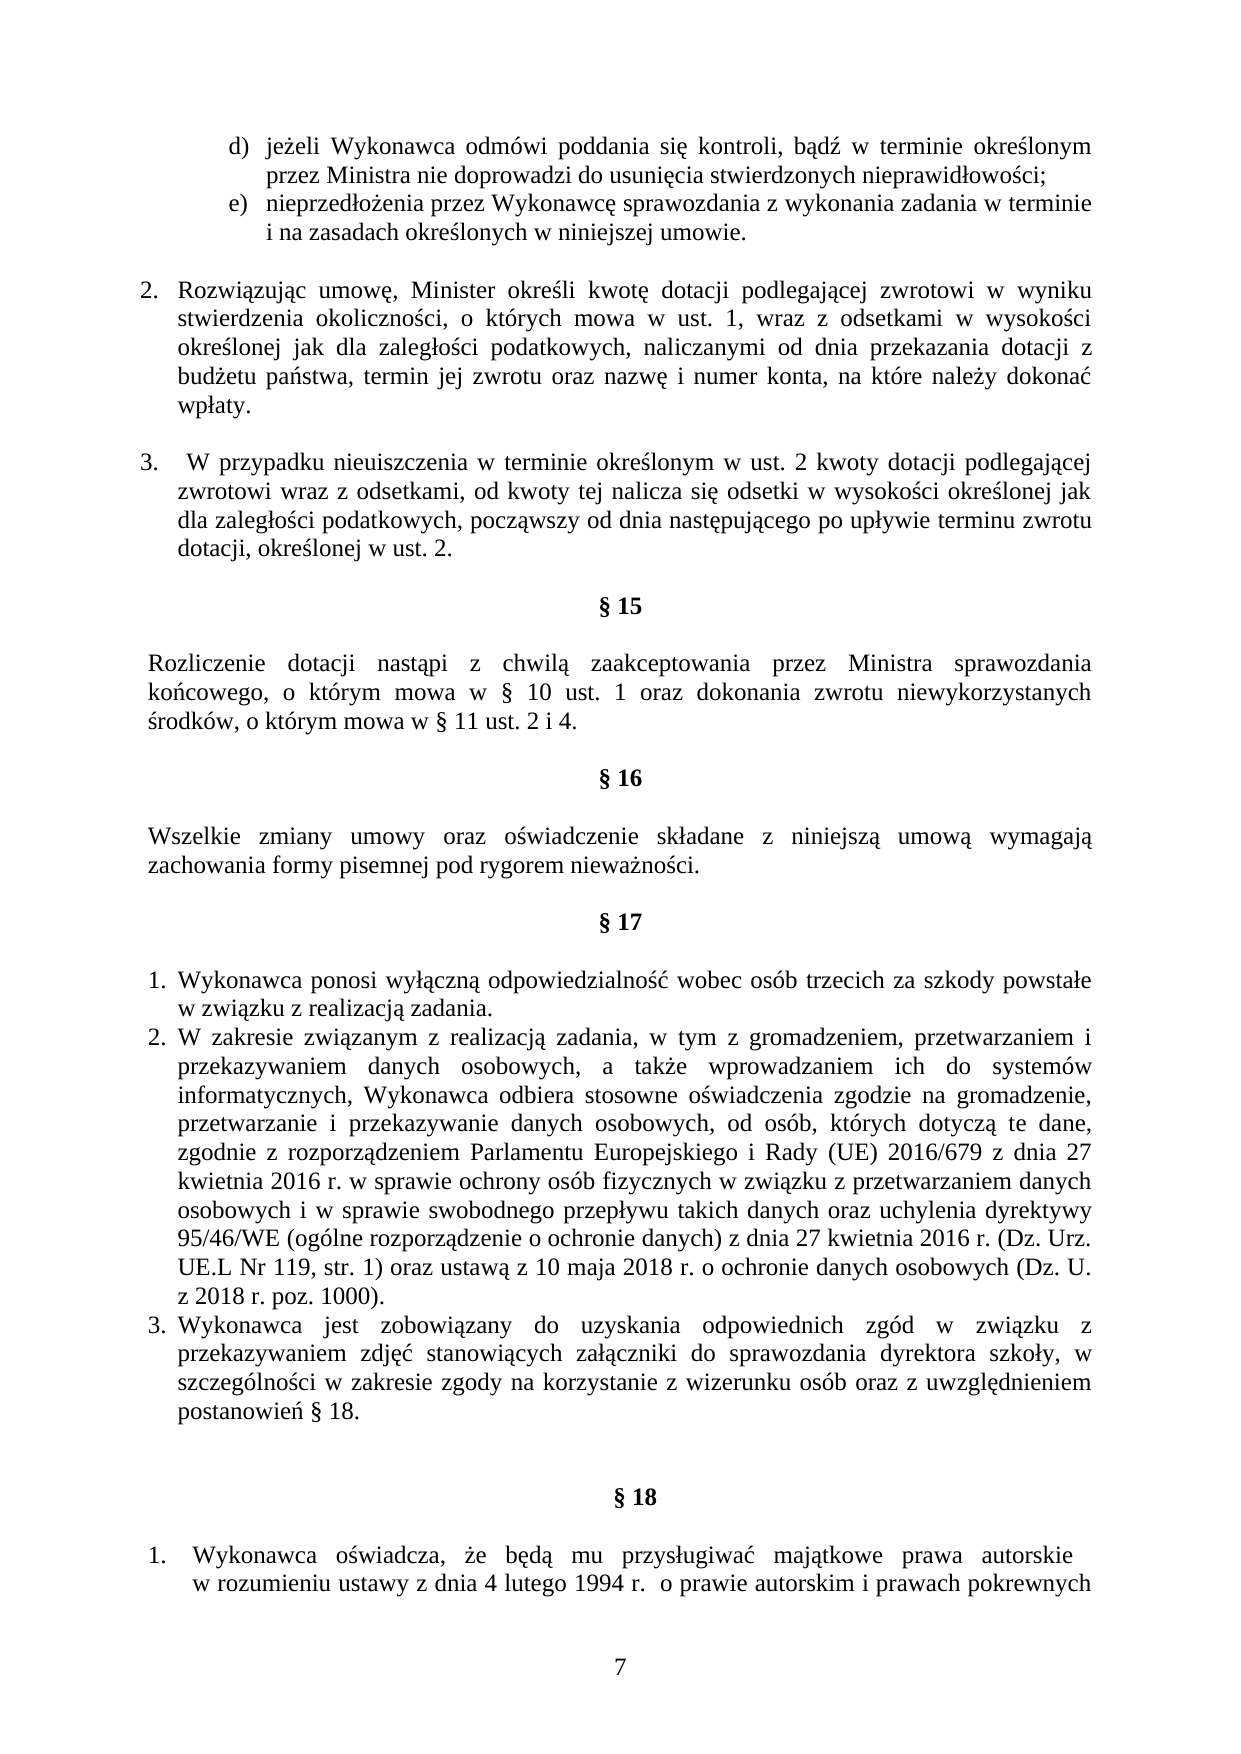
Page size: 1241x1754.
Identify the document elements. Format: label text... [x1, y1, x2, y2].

text Rozliczenie dotacji nastąpi z chwilą zaakceptowania przez Ministra sprawozdania końcowego, o którym mowa w § 10 ust. 1 oraz dokonania zwrotu niewykorzystanych środków, o którym mowa w § 11 ust. 2 i 4. [148, 648, 1093, 735]
list nieprzedłożenia przez Wykonawcę sprawozdania z wykonania zadania w terminie i na zasadach określonych w niniejszej umowie. [228, 188, 1093, 246]
text § 16 [148, 763, 1093, 792]
list jeżeli Wykonawca odmówi poddania się kontroli, bądź w terminie określonym przez Ministra nie doprowadzi do usunięcia stwierdzonych nieprawidłowości; [228, 131, 1093, 188]
list Rozwiązując umowę, Minister określi kwotę dotacji podlegającej zwrotowi w wyniku stwierdzenia okoliczności, o których mowa w ust. 1, wraz z odsetkami w wysokości określonej jak dla zaległości podatkowych, naliczanymi od dnia przekazania dotacji z budżetu państwa, termin jej zwrotu oraz nazwę i numer konta, na które należy dokonać wpłaty. [140, 275, 1093, 418]
text § 18 [177, 1482, 1093, 1511]
list W zakresie związanym z realizacją zadania, w tym z gromadzeniem, przetwarzaniem i przekazywaniem danych osobowych, a także wprowadzaniem ich do systemów informatycznych, Wykonawca odbiera stosowne oświadczenia zgodzie na gromadzenie, przetwarzanie i przekazywanie danych osobowych, od osób, których dotyczą te dane, zgodnie z rozporządzeniem Parlamentu Europejskiego i Rady (UE) 2016/679 z dnia 27 kwietnia 2016 r. w sprawie ochrony osób fizycznych w związku z przetwarzaniem danych osobowych i w sprawie swobodnego przepływu takich danych oraz uchylenia dyrektywy 95/46/WE (ogólne rozporządzenie o ochronie danych) z dnia 27 kwietnia 2016 r. (Dz. Urz. UE.L Nr 119, str. 1) oraz ustawą z 10 maja 2018 r. o ochronie danych osobowych (Dz. U. z 2018 r. poz. 1000). [148, 1022, 1093, 1310]
list Wykonawca ponosi wyłączną odpowiedzialność wobec osób trzecich za szkody powstałe w związku z realizacją zadania. [148, 965, 1093, 1022]
list W przypadku nieuiszczenia w terminie określonym w ust. 2 kwoty dotacji podlegającej zwrotowi wraz z odsetkami, od kwoty tej nalicza się odsetki w wysokości określonej jak dla zaległości podatkowych, począwszy od dnia następującego po upływie terminu zwrotu dotacji, określonej w ust. 2. [140, 447, 1093, 562]
list Wykonawca jest zobowiązany do uzyskania odpowiednich zgód w związku z przekazywaniem zdjęć stanowiących załączniki do sprawozdania dyrektora szkoły, w szczególności w zakresie zgody na korzystanie z wizerunku osób oraz z uwzględnieniem postanowień § 18. [148, 1310, 1093, 1425]
text § 17 [148, 907, 1093, 936]
text Wszelkie zmiany umowy oraz oświadczenie składane z niniejszą umową wymagają zachowania formy pisemnej pod rygorem nieważności. [148, 821, 1093, 878]
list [148, 1540, 1093, 1597]
text § 15 [148, 591, 1093, 620]
